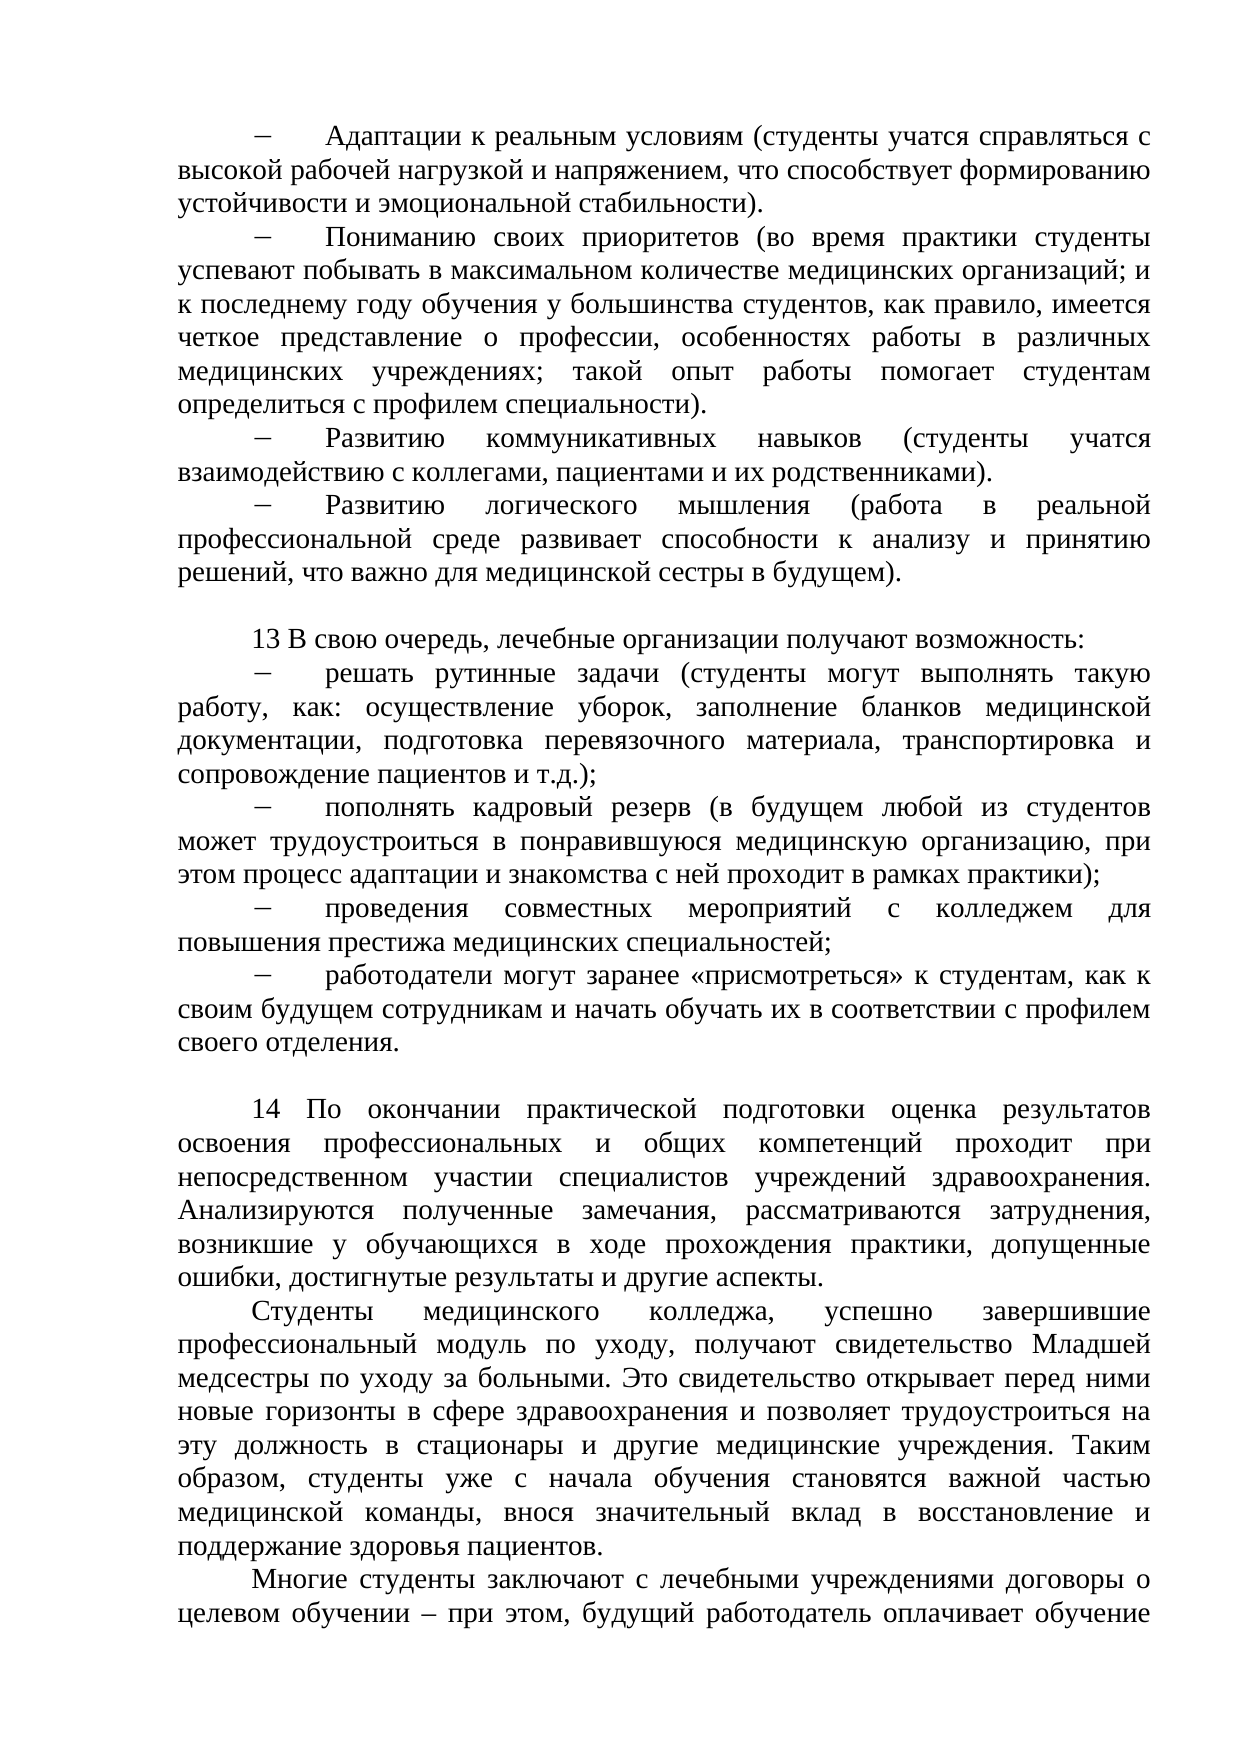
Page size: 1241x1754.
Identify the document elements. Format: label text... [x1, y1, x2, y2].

list Развитию логического мышления (работа в реальной профессиональной среде развивает способности к анализу и принятию решений, что важно для медицинской сестры в будущем). [177, 487, 1152, 588]
list решать рутинные задачи (студенты могут выполнять такую работу, как: осуществление уборок, заполнение бланков медицинской документации, подготовка перевязочного материала, транспортировка и сопровождение пациентов и т.д.); [177, 655, 1152, 789]
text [177, 1561, 1152, 1628]
list Пониманию своих приоритетов (во время практики студенты успевают побывать в максимальном количестве медицинских организаций; и к последнему году обучения у большинства студентов, как правило, имеется четкое представление о профессии, особенностях работы в различных медицинских учреждениях; такой опыт работы помогает студентам определиться с профилем специальности). [177, 219, 1152, 420]
list работодатели могут заранее «присмотреться» к студентам, как к своим будущем сотрудникам и начать обучать их в соответствии с профилем своего отделения. [177, 957, 1152, 1058]
text Студенты медицинского колледжа, успешно завершившие профессиональный модуль по уходу, получают свидетельство Младшей медсестры по уходу за больными. Это свидетельство открывает перед ними новые горизонты в сфере здравоохранения и позволяет трудоустроиться на эту должность в стационары и другие медицинские учреждения. Таким образом, студенты уже с начала обучения становятся важной частью медицинской команды, внося значительный вклад в восстановление и поддержание здоровья пациентов. [177, 1293, 1152, 1561]
list проведения совместных мероприятий с колледжем для повышения престижа медицинских специальностей; [177, 890, 1152, 957]
list Адаптации к реальным условиям (студенты учатся справляться с высокой рабочей нагрузкой и напряжением, что способствует формированию устойчивости и эмоциональной стабильности). [177, 118, 1152, 219]
text 14 По окончании практической подготовки оценка результатов освоения профессиональных и общих компетенций проходит при непосредственном участии специалистов учреждений здравоохранения. Анализируются полученные замечания, рассматриваются затруднения, возникшие у обучающихся в ходе прохождения практики, допущенные ошибки, достигнутые результаты и другие аспекты. [177, 1092, 1152, 1293]
text 13 В свою очередь, лечебные организации получают возможность: [177, 622, 1152, 655]
list Развитию коммуникативных навыков (студенты учатся взаимодействию с коллегами, пациентами и их родственниками). [177, 420, 1152, 487]
list пополнять кадровый резерв (в будущем любой из студентов может трудоустроиться в понравившуюся медицинскую организацию, при этом процесс адаптации и знакомства с ней проходит в рамках практики); [177, 789, 1152, 890]
